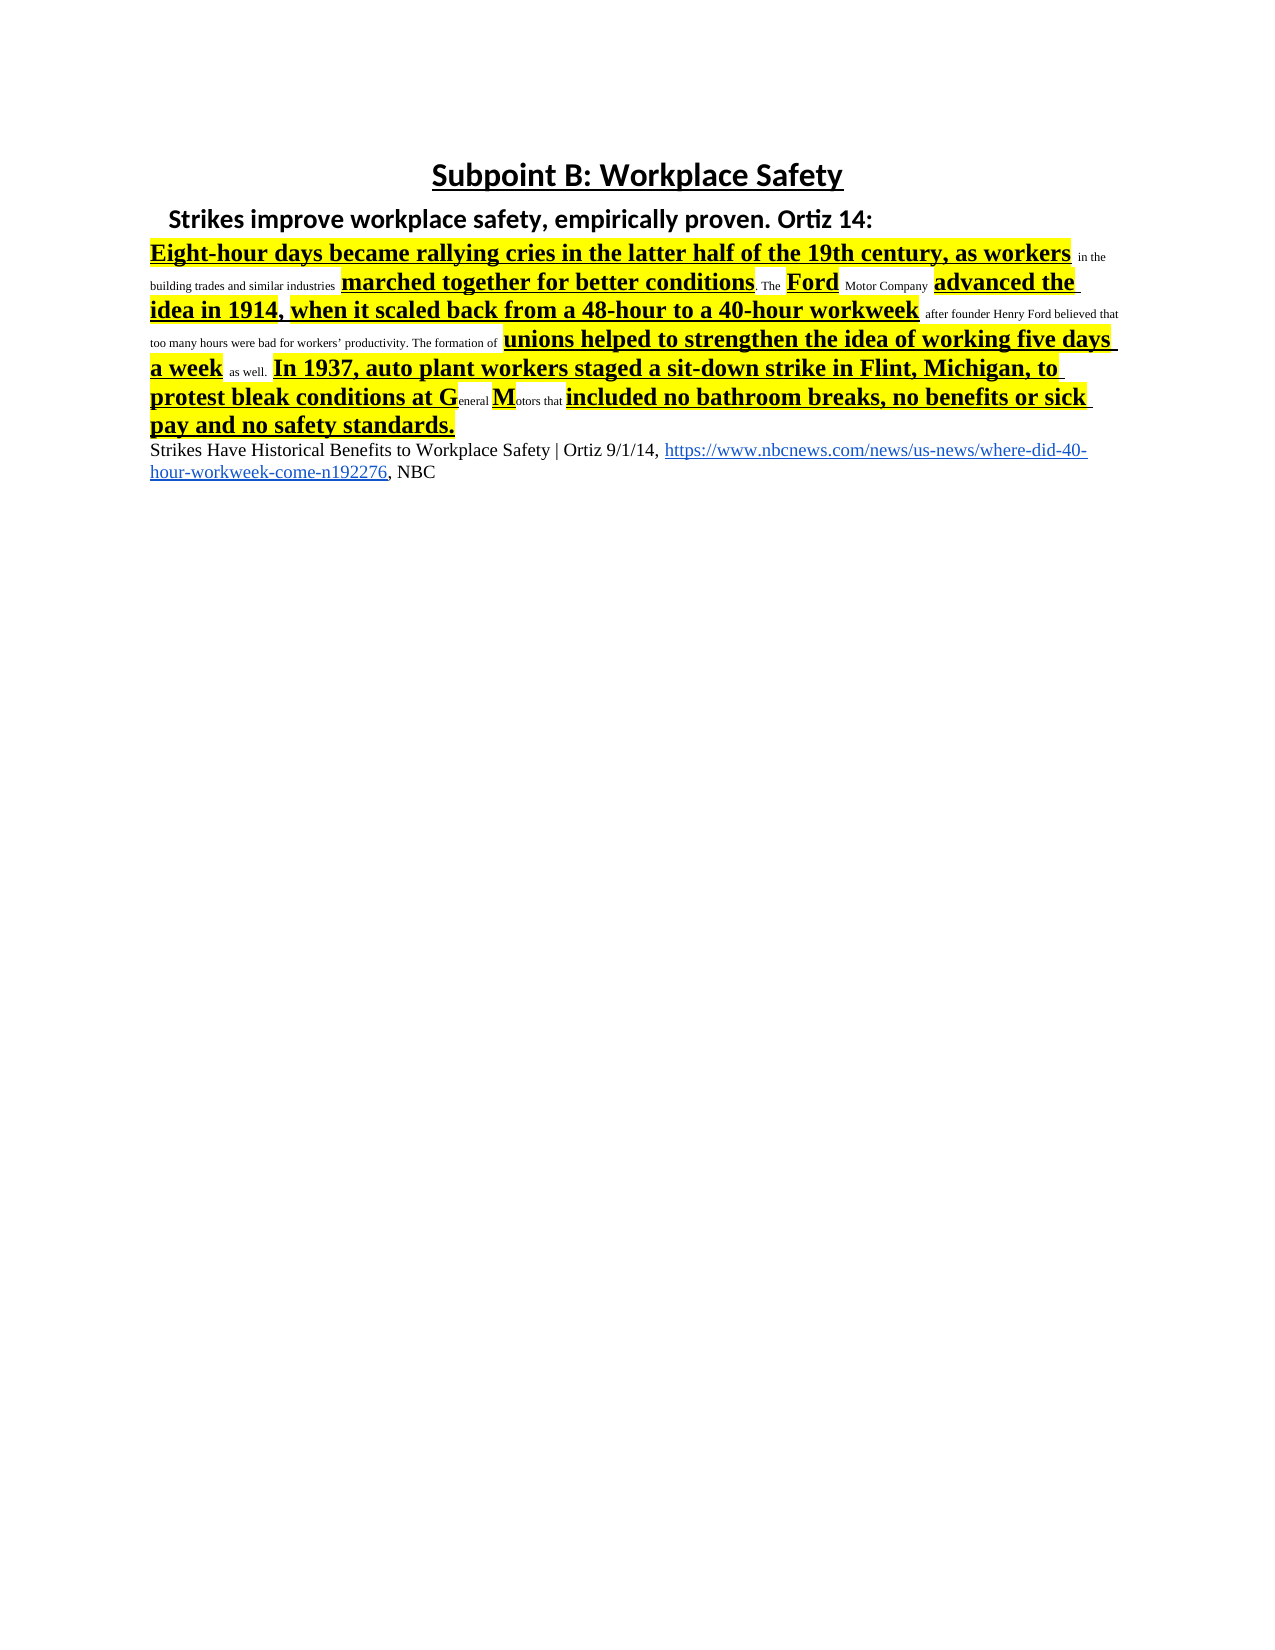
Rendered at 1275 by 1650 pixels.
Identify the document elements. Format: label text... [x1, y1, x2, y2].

text Strikes Have Historical Benefits to Workplace Safety | Ortiz 9/1/14, https://www.nbcnews.com/news/us-news/where-did-40-hour-workweek-come-n192276, NBC [150, 439, 1125, 482]
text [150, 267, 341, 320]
text Eight-hour days became rallying cries in the latter half of the 19th century, as workers in the building trades and similar industries marched together for better conditions. The Ford Motor Company advanced the idea in 1914, when it scaled back from a 48-hour to a 40-hour workweek after founder Henry Ford believed that too many hours were bad for workers’ productivity. The formation of unions helped to strengthen the idea of working five days a week as well. In 1937, auto plant workers staged a sit-down strike in Flint, Michigan, to protest bleak conditions at General Motors that included no bathroom breaks, no benefits or sick pay and no safety standards. [455, 238, 1125, 439]
